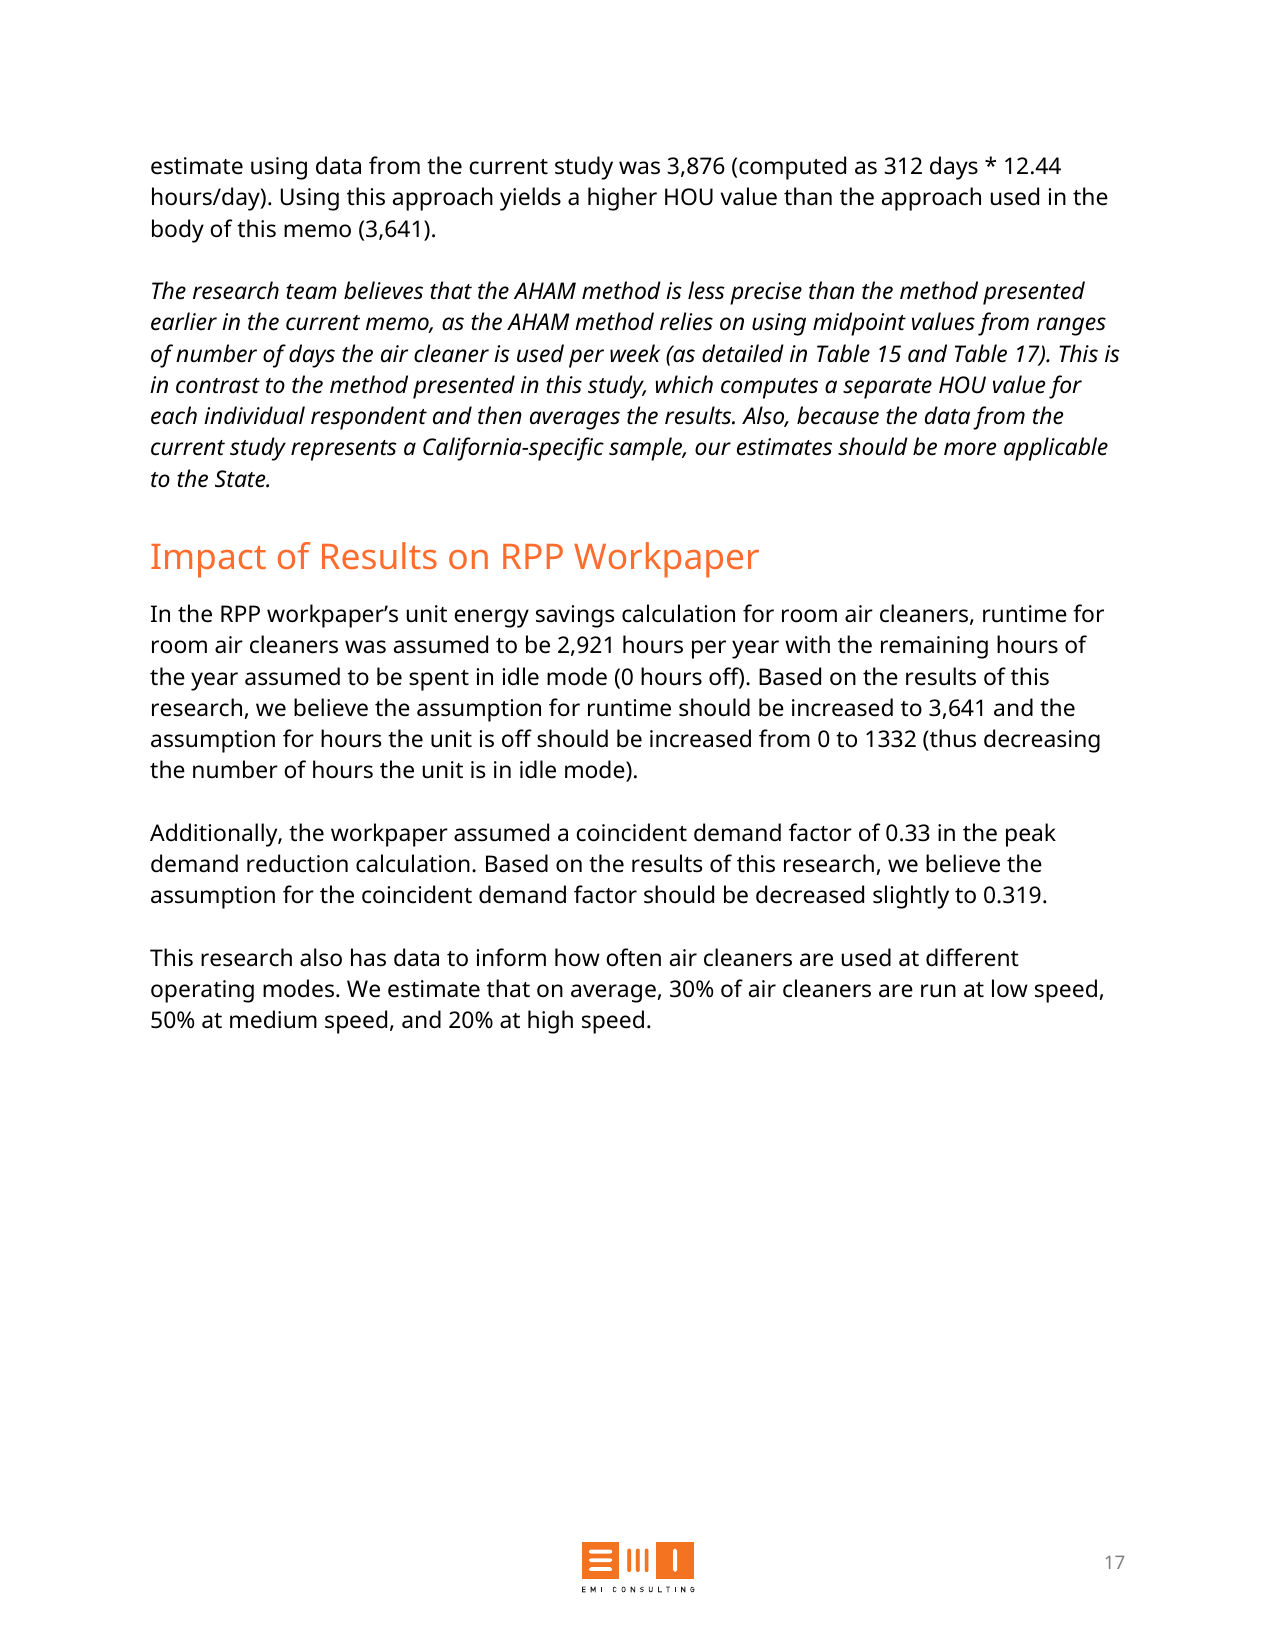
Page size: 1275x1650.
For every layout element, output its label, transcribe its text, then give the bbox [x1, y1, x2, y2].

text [150, 150, 1125, 244]
text This research also has data to inform how often air cleaners are used at different operating modes. We estimate that on average, 30% of air cleaners are run at low speed, 50% at medium speed, and 20% at high speed. [150, 942, 1125, 1036]
text The research team believes that the AHAM method is less precise than the method presented earlier in the current memo, as the AHAM method relies on using midpoint values from ranges of number of days the air cleaner is used per week (as detailed in Table 15 and Table 17). This is in contrast to the method presented in this study, which computes a separate HOU value for each individual respondent and then averages the results. Also, because the data from the current study represents a California-specific sample, our estimates should be more applicable to the State. [150, 275, 1125, 494]
subtitle Impact of Results on RPP Workpaper [150, 531, 1125, 579]
text In the RPP workpaper’s unit energy savings calculation for room air cleaners, runtime for room air cleaners was assumed to be 2,921 hours per year with the remaining hours of the year assumed to be spent in idle mode (0 hours off). Based on the results of this research, we believe the assumption for runtime should be increased to 3,641 and the assumption for hours the unit is off should be increased from 0 to 1332 (thus decreasing the number of hours the unit is in idle mode). [150, 598, 1125, 786]
text Additionally, the workpaper assumed a coincident demand factor of 0.33 in the peak demand reduction calculation. Based on the results of this research, we believe the assumption for the coincident demand factor should be decreased slightly to 0.319. [150, 817, 1125, 911]
